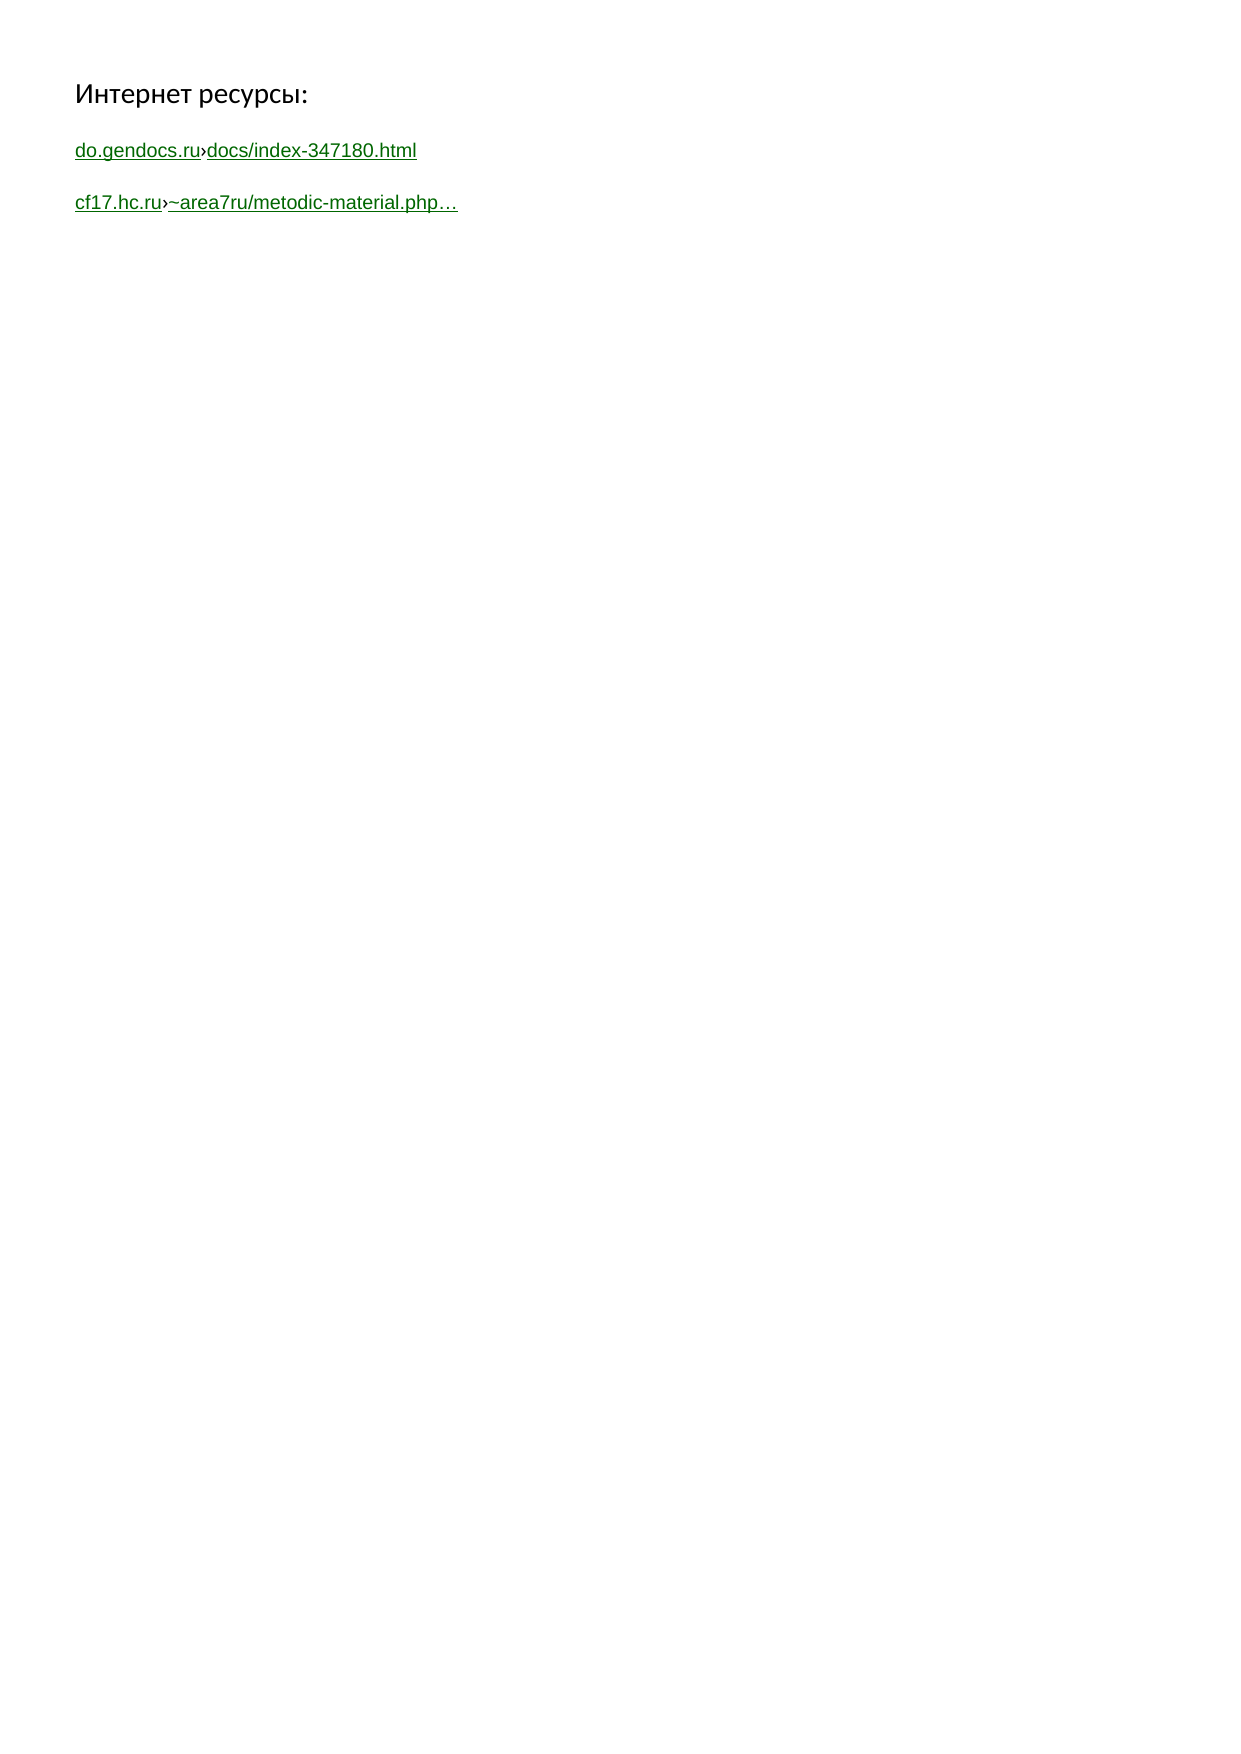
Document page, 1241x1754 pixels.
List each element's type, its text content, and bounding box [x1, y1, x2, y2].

text do.gendocs.ru›docs/index-347180.html [75, 137, 1165, 164]
text cf17.hc.ru›~area7ru/metodic-material.php… [75, 188, 1165, 216]
text Интернет ресурсы: [75, 75, 1165, 111]
